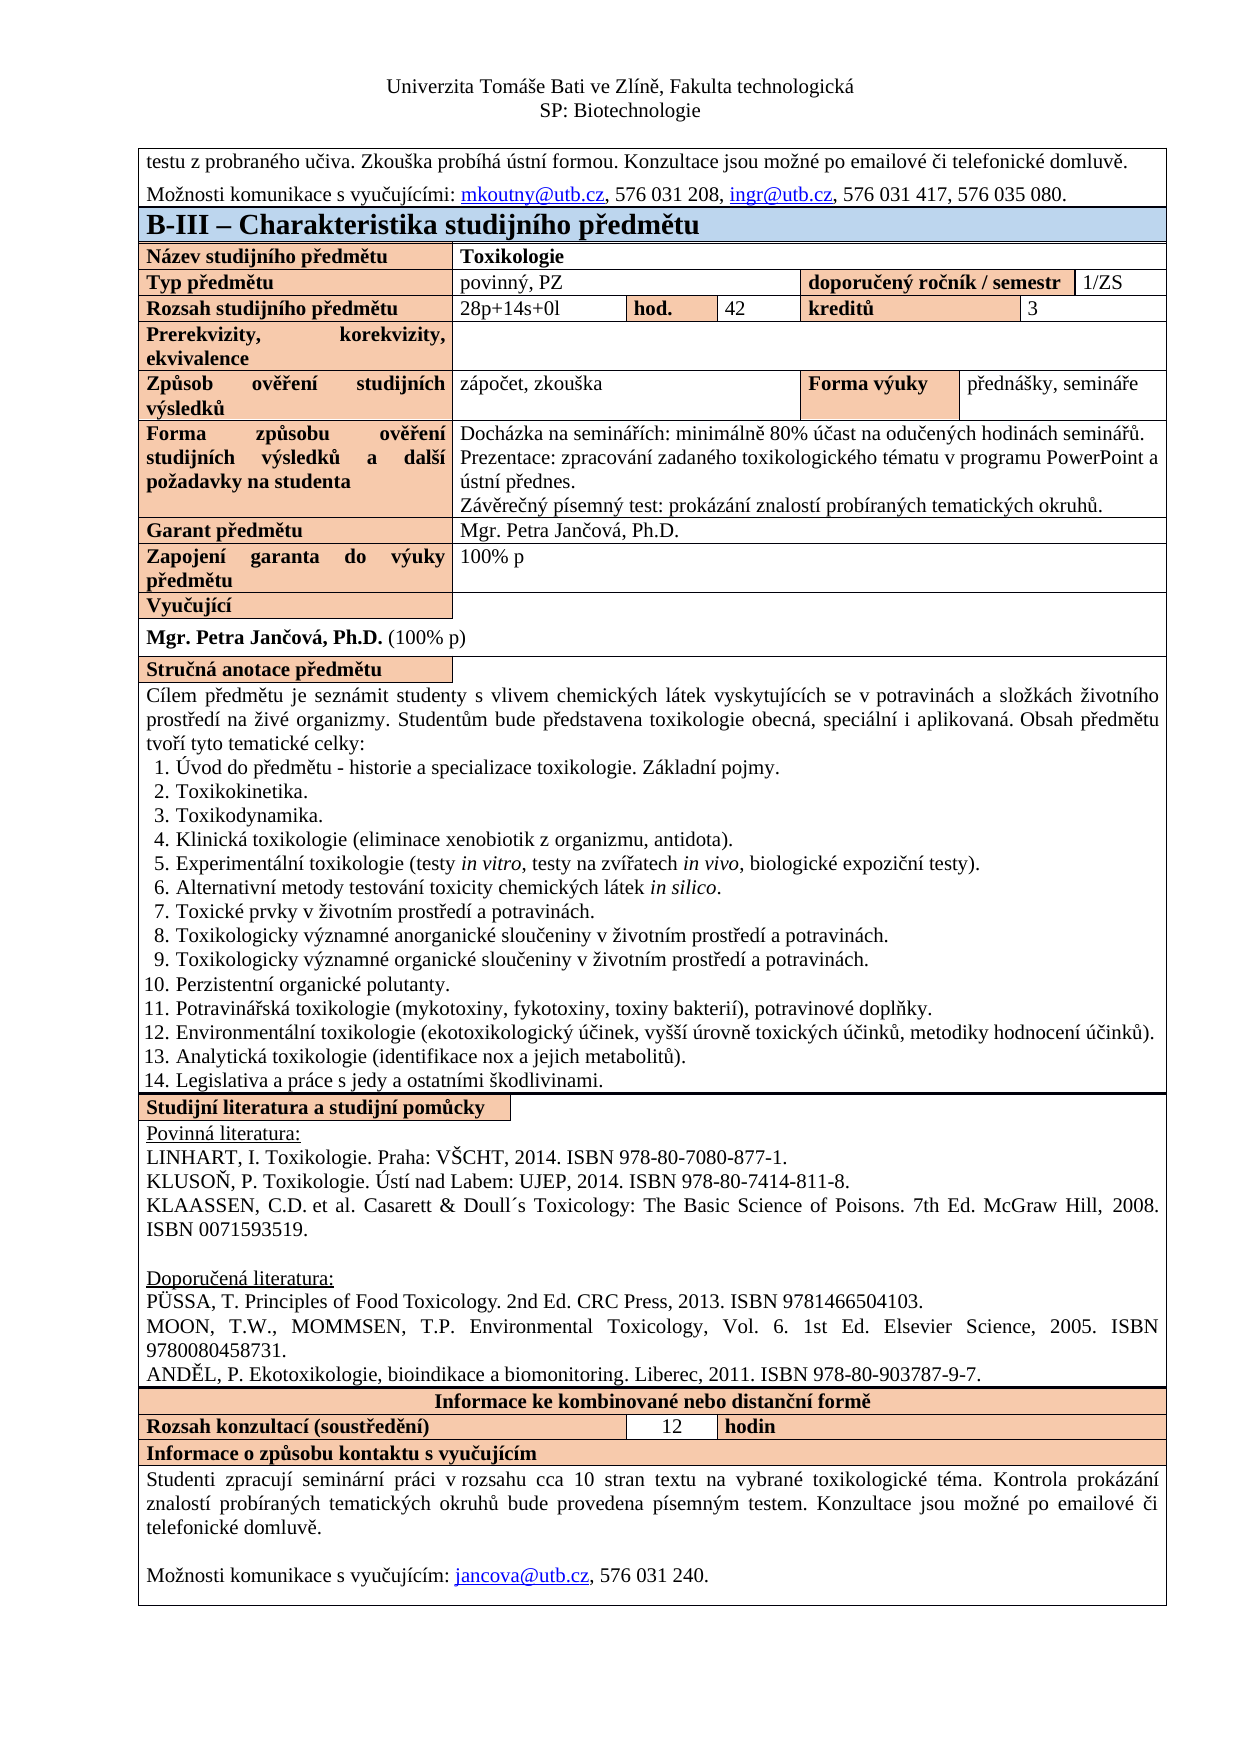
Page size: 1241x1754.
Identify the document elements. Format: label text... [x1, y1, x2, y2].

table_cell hod. [627, 296, 717, 321]
table_cell Vyučující [139, 593, 452, 618]
table_cell Povinná literatura: LINHART, I. Toxikologie. Praha: VŠCHT, 2014. ISBN 978-80-7080-877-1. KLUSOŇ, P. Toxikologie. Ústí nad Labem: UJEP, 2014. ISBN 978-80-7414-811-8. KLAASSEN, C.D. et al. Casarett & Doull´s Toxicology: The Basic Science of Poisons. 7th Ed. McGraw Hill, 2008. ISBN 0071593519. Doporučená literatura: PÜSSA, T. Principles of Food Toxicology. 2nd Ed. CRC Press, 2013. ISBN 9781466504103. MOON, T.W., MOMMSEN, T.P. Environmental Toxicology, Vol. 6. 1st Ed. Elsevier Science, 2005. ISBN 9780080458731. ANDĚL, P. Ekotoxikologie, bioindikace a biomonitoring. Liberec, 2011. ISBN 978-80-903787-9-7. [139, 1120, 1166, 1386]
table_cell 100% p [453, 544, 1166, 592]
table_cell hodin [718, 1415, 1166, 1439]
table_cell Studijní literatura a studijní pomůcky [139, 1095, 510, 1120]
table_cell Způsob ověření studijních výsledků [139, 371, 452, 419]
table_cell 12 [627, 1415, 717, 1439]
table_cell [139, 149, 1166, 206]
table_cell 28p+14s+0l [453, 296, 626, 321]
table_cell Stručná anotace předmětu [139, 657, 452, 682]
table_cell Rozsah studijního předmětu [139, 296, 452, 321]
table_cell Rozsah konzultací (soustředění) [139, 1415, 626, 1439]
table_cell Prerekvizity, korekvizity, ekvivalence [139, 322, 452, 370]
table_cell [453, 593, 1166, 618]
table_cell doporučený ročník / semestr [801, 270, 1074, 295]
table_cell Cílem předmětu je seznámit studenty s vlivem chemických látek vyskytujících se v potravinách a složkách životního prostředí na živé organizmy. Studentům bude představena toxikologie obecná, speciální i aplikovaná. Obsah předmětu tvoří tyto tematické celky: Úvod do předmětu - historie a specializace toxikologie. Základní pojmy. Toxikokinetika. Toxikodynamika. Klinická toxikologie (eliminace xenobiotik z organizmu, antidota). Experimentální toxikologie (testy in vitro, testy na zvířatech in vivo, biologické expoziční testy). Alternativní metody testování toxicity chemických látek in silico. Toxické prvky v životním prostředí a potravinách. Toxikologicky významné anorganické sloučeniny v životním prostředí a potravinách. Toxikologicky významné organické sloučeniny v životním prostředí a potravinách. Perzistentní organické polutanty. Potravinářská toxikologie (mykotoxiny, fykotoxiny, toxiny bakterií), potravinové doplňky. Environmentální toxikologie (ekotoxikologický účinek, vyšší úrovně toxických účinků, metodiky hodnocení účinků). Analytická toxikologie (identifikace nox a jejich metabolitů). Legislativa a práce s jedy a ostatními škodlivinami. [139, 682, 1166, 1092]
table_cell kreditů [801, 296, 1020, 321]
table_cell Docházka na seminářích: minimálně 80% účast na odučených hodinách seminářů. Prezentace: zpracování zadaného toxikologického tématu v programu PowerPoint a ústní přednes. Závěrečný písemný test: prokázání znalostí probíraných tematických okruhů. [453, 421, 1166, 517]
table_cell Toxikologie [453, 244, 1166, 269]
table_cell Informace ke kombinované nebo distanční formě [139, 1389, 1166, 1414]
table_cell Forma způsobu ověření studijních výsledků a další požadavky na studenta [139, 421, 452, 517]
table_cell Typ předmětu [139, 270, 452, 295]
table_cell povinný, PZ [453, 270, 800, 295]
table_cell Mgr. Petra Jančová, Ph.D. [453, 518, 1166, 543]
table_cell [139, 1466, 1166, 1605]
table_cell Zapojení garanta do výuky předmětu [139, 544, 452, 592]
table_cell Název studijního předmětu [139, 244, 452, 269]
table_cell 42 [718, 296, 800, 321]
table_cell Forma výuky [801, 371, 959, 419]
table_cell přednášky, semináře [960, 371, 1166, 419]
table_cell B-III – Charakteristika studijního předmětu [139, 208, 1166, 241]
table_cell 3 [1021, 296, 1166, 321]
table_cell [511, 1095, 1166, 1120]
table_cell Informace o způsobu kontaktu s vyučujícím [139, 1440, 1166, 1465]
table_cell [453, 322, 1166, 370]
table_cell Mgr. Petra Jančová, Ph.D. (100% p) [139, 618, 1166, 656]
table_cell Garant předmětu [139, 518, 452, 543]
table_cell [453, 657, 1166, 682]
table_cell zápočet, zkouška [453, 371, 800, 419]
table_cell 1/ZS [1076, 270, 1166, 295]
